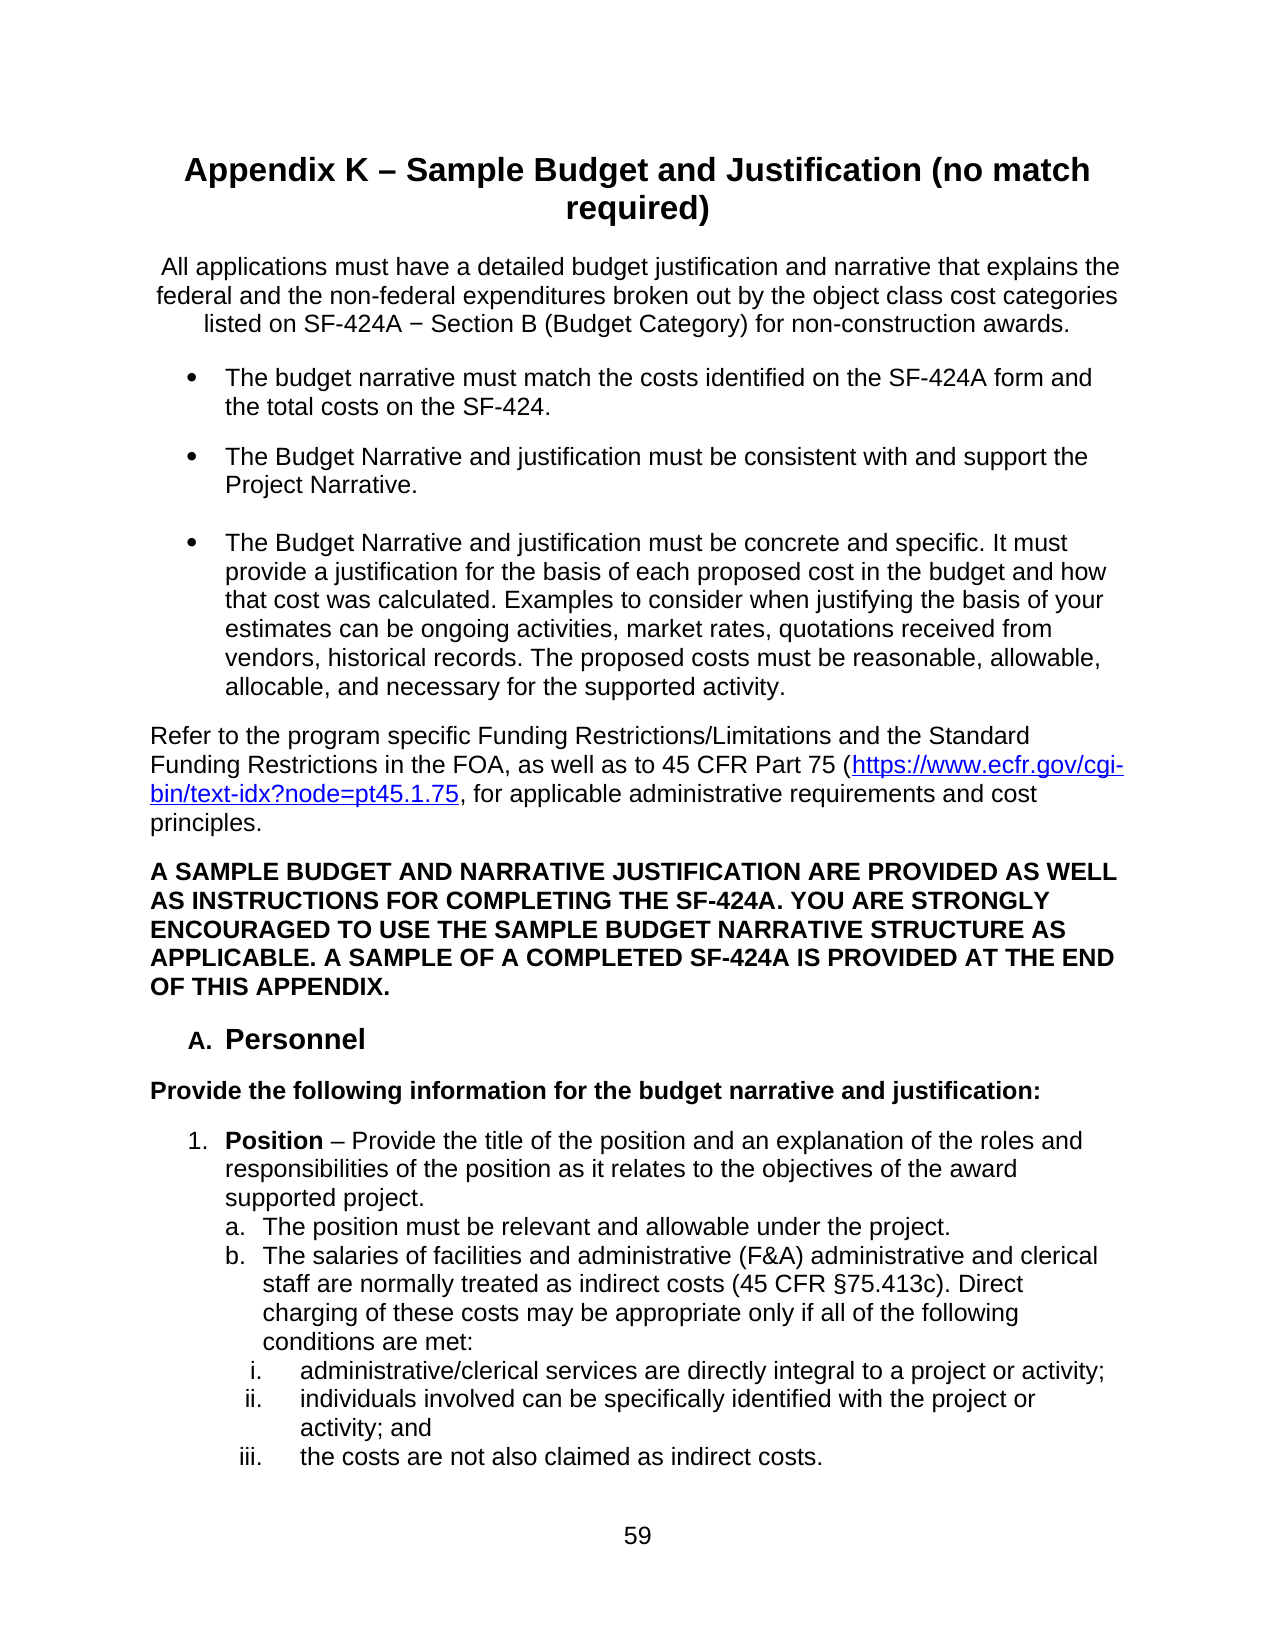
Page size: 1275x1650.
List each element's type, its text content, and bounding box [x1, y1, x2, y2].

list The Budget Narrative and justification must be consistent with and support the Project Narrative. [187, 442, 1125, 499]
list The salaries of facilities and administrative (F&A) administrative and clerical staff are normally treated as indirect costs (45 CFR §75.413c). Direct charging of these costs may be appropriate only if all of the following conditions are met: [225, 1241, 1125, 1356]
text A SAMPLE BUDGET AND NARRATIVE JUSTIFICATION ARE PROVIDED AS WELL AS INSTRUCTIONS FOR COMPLETING THE SF-424A. YOU ARE STRONGLY ENCOURAGED TO USE THE SAMPLE BUDGET NARRATIVE STRUCTURE AS APPLICABLE. A SAMPLE OF A COMPLETED SF-424A IS PROVIDED AT THE END OF THIS APPENDIX. [150, 857, 1125, 1001]
list administrative/clerical services are directly integral to a project or activity; [262, 1356, 1125, 1384]
list individuals involved can be specifically identified with the project or activity; and [262, 1384, 1125, 1442]
list The budget narrative must match the costs identified on the SF-424A form and the total costs on the SF-424. [187, 363, 1125, 421]
list Personnel [187, 1022, 1125, 1055]
text Provide the following information for the budget narrative and justification: [150, 1076, 1125, 1105]
list Position – Provide the title of the position and an explanation of the roles and responsibilities of the position as it relates to the objectives of the award supported project. [187, 1126, 1125, 1212]
list the costs are not also claimed as indirect costs. [262, 1442, 1125, 1471]
subtitle Appendix K – Sample Budget and Justification (no match required) [150, 150, 1125, 227]
text All applications must have a detailed budget justification and narrative that explains the federal and the non-federal expenditures broken out by the object class cost categories listed on SF-424A − Section B (Budget Category) for non-construction awards. [150, 252, 1125, 338]
list The Budget Narrative and justification must be concrete and specific. It must provide a justification for the basis of each proposed cost in the budget and how that cost was calculated. Examples to consider when justifying the basis of your estimates can be ongoing activities, market rates, quotations received from vendors, historical records. The proposed costs must be reasonable, allowable, allocable, and necessary for the supported activity. [187, 528, 1125, 701]
list The position must be relevant and allowable under the project. [225, 1212, 1125, 1241]
text Refer to the program specific Funding Restrictions/Limitations and the Standard Funding Restrictions in the FOA, as well as to 45 CFR Part 75 (https://www.ecfr.gov/cgi-bin/text-idx?node=pt45.1.75, for applicable administrative requirements and cost principles. [150, 721, 1125, 836]
